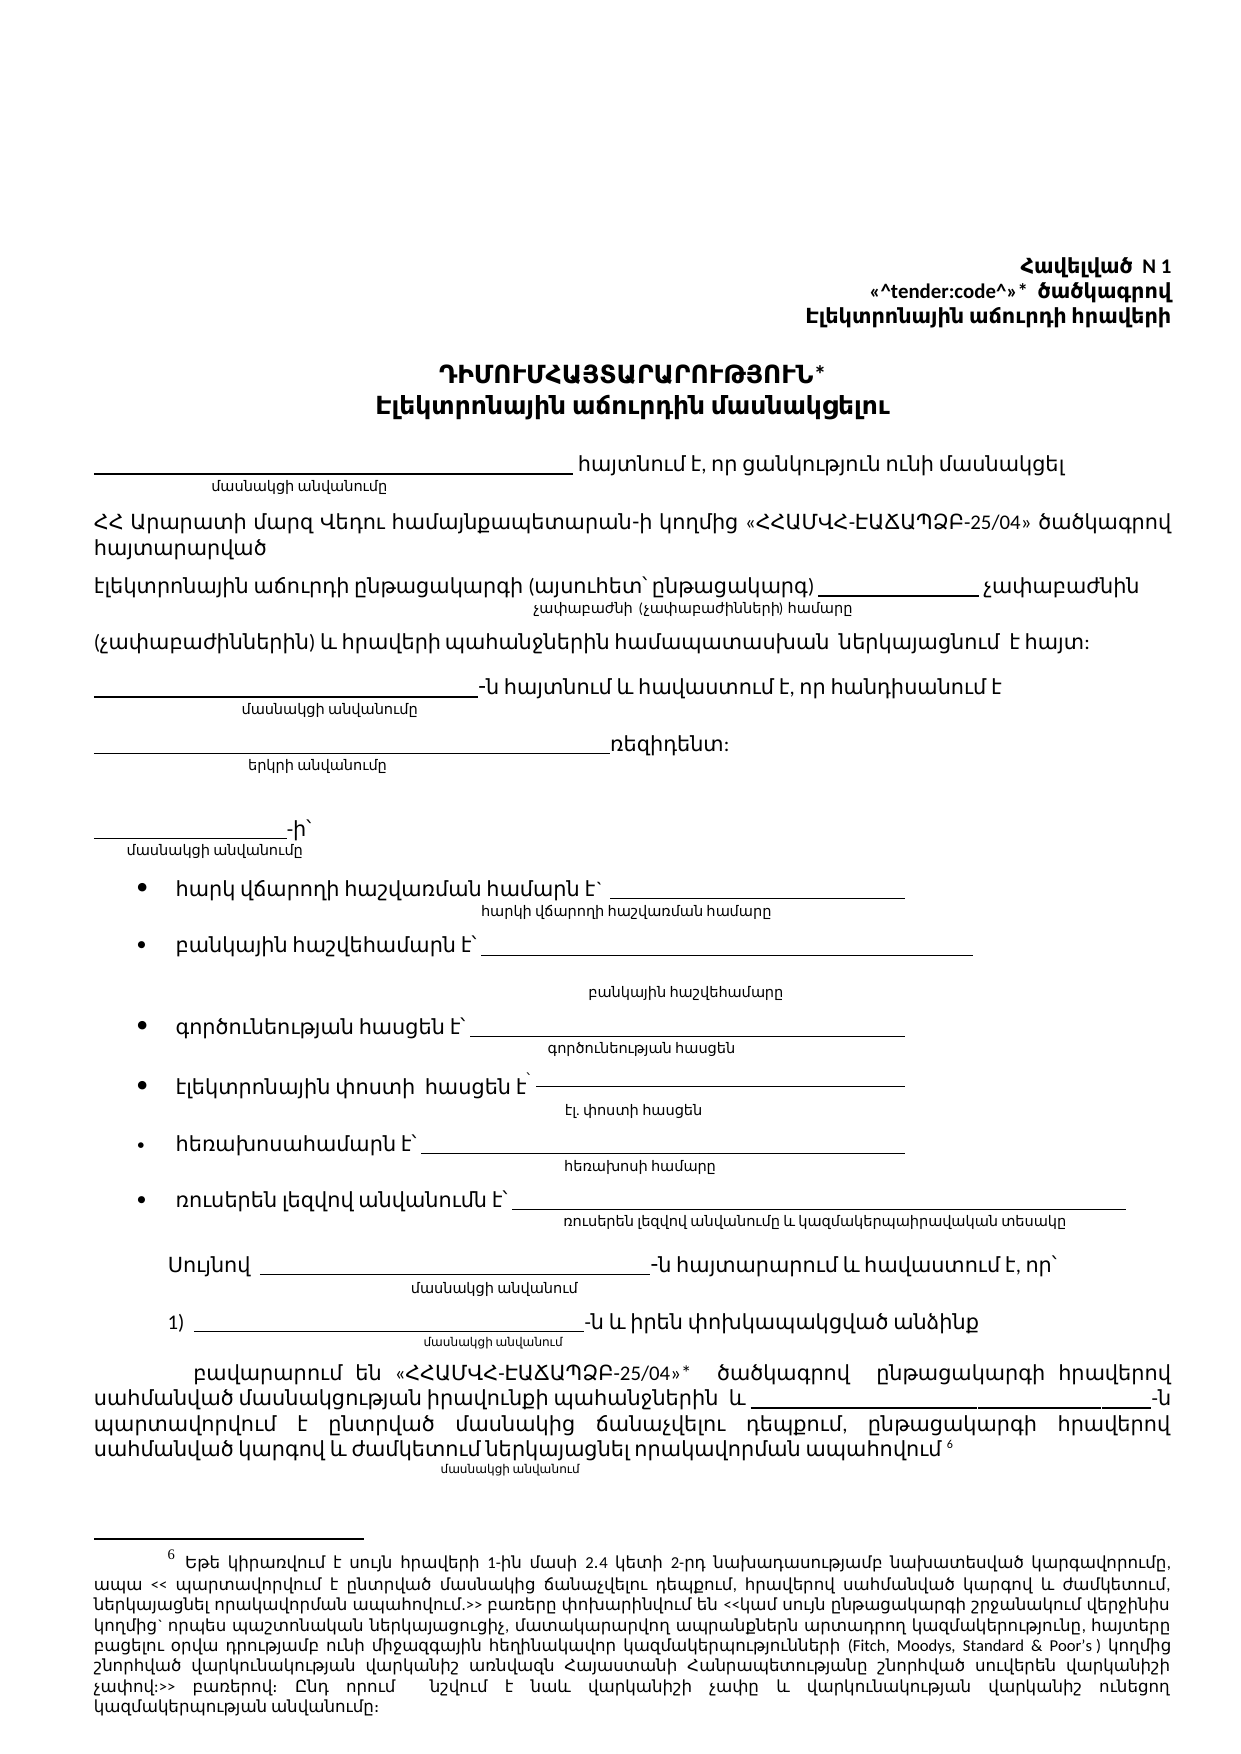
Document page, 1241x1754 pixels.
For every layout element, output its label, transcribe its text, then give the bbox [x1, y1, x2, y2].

text ռեզիդենտ: [94, 731, 1171, 756]
text բանկային հաշվեհամարը [94, 983, 1171, 1014]
list հեռախոսահամարն է՝ [138, 1131, 1171, 1157]
text բավարարում են «ՀՀԱՄՎՀ-ԷԱՃԱՊՁԲ-25/04»* ծածկագրով ընթացակարգի հրավերով սահմանված մասնակցության իրավունքի պահանջներին և -ն պարտավորվում է ընտրված մասնակից ճանաչվելու դեպքում, ընթացակարգի հրավերով սահմանված կարգով և ժամկետում ներկայացնել որակավորման ապահովում [94, 1360, 1171, 1462]
text 1) -ն և իրեն փոխկապակցված անձինք [94, 1309, 1171, 1335]
text (չափաբաժիններին) և հրավերի պահանջներին համապատասխան ներկայացնում է հայտ: [94, 629, 1171, 655]
text -ի՝ [94, 816, 1171, 841]
text ԴԻՄՈՒՄՀԱՅՏԱՐԱՐՈՒԹՅՈՒՆ* [94, 360, 1171, 390]
text մասնակցի անվանում [94, 1335, 1171, 1360]
list ռուսերեն լեզվով անվանումն է՝ [138, 1187, 1171, 1213]
text ռուսերեն լեզվով անվանումը և կազմակերպաիրավական տեսակը [94, 1213, 1171, 1243]
subtitle Էլեկտրոնային աճուրդին մասնակցելու [94, 390, 1171, 421]
text մասնակցի անվանումը [94, 841, 1171, 872]
text հեռախոսի համարը [462, 1157, 1171, 1187]
text Հավելված N 1 [94, 253, 1171, 278]
text հայտնում է, որ ցանկություն ունի մասնակցել [94, 451, 1171, 477]
text չափաբաժնի (չափաբաժինների) համարը [94, 599, 1171, 629]
text «^tender:code^»* ծածկագրով [94, 278, 1171, 304]
text -ն հայտնում և հավաստում է, որ հանդիսանում է [94, 670, 1171, 701]
text հարկի վճարողի հաշվառման համարը [94, 902, 1171, 933]
list էլեկտրոնային փոստի հասցեն է՝ [138, 1070, 1171, 1101]
list հարկ վճարողի հաշվառման համարն է` [138, 872, 1171, 902]
list գործունեության հասցեն է՝ [138, 1014, 1171, 1040]
text երկրի անվանումը [94, 756, 1171, 787]
text մասնակցի անվանում [94, 1279, 1171, 1309]
text ՀՀ Արարատի մարզ Վեդու համայնքապետարան-ի կողմից «ՀՀԱՄՎՀ-ԷԱՃԱՊՁԲ-25/04» ծածկագրով հայտարարված [94, 507, 1171, 561]
text գործունեության հասցեն [94, 1040, 1171, 1070]
text Սույնով -ն հայտարարում և հավաստում է, որ՝ [94, 1248, 1171, 1279]
text էլեկտրոնային աճուրդի ընթացակարգի (այսուհետ՝ ընթացակարգ) չափաբաժնին [94, 573, 1171, 599]
text Էլեկտրոնային աճուրդի հրավերի [94, 304, 1171, 329]
text մասնակցի անվանումը [94, 477, 1171, 507]
text մասնակցի անվանում [94, 1462, 1171, 1487]
text մասնակցի անվանումը [94, 701, 1171, 731]
text էլ. փոստի հասցեն [94, 1101, 1171, 1131]
list բանկային հաշվեհամարն է՝ [138, 933, 1171, 983]
